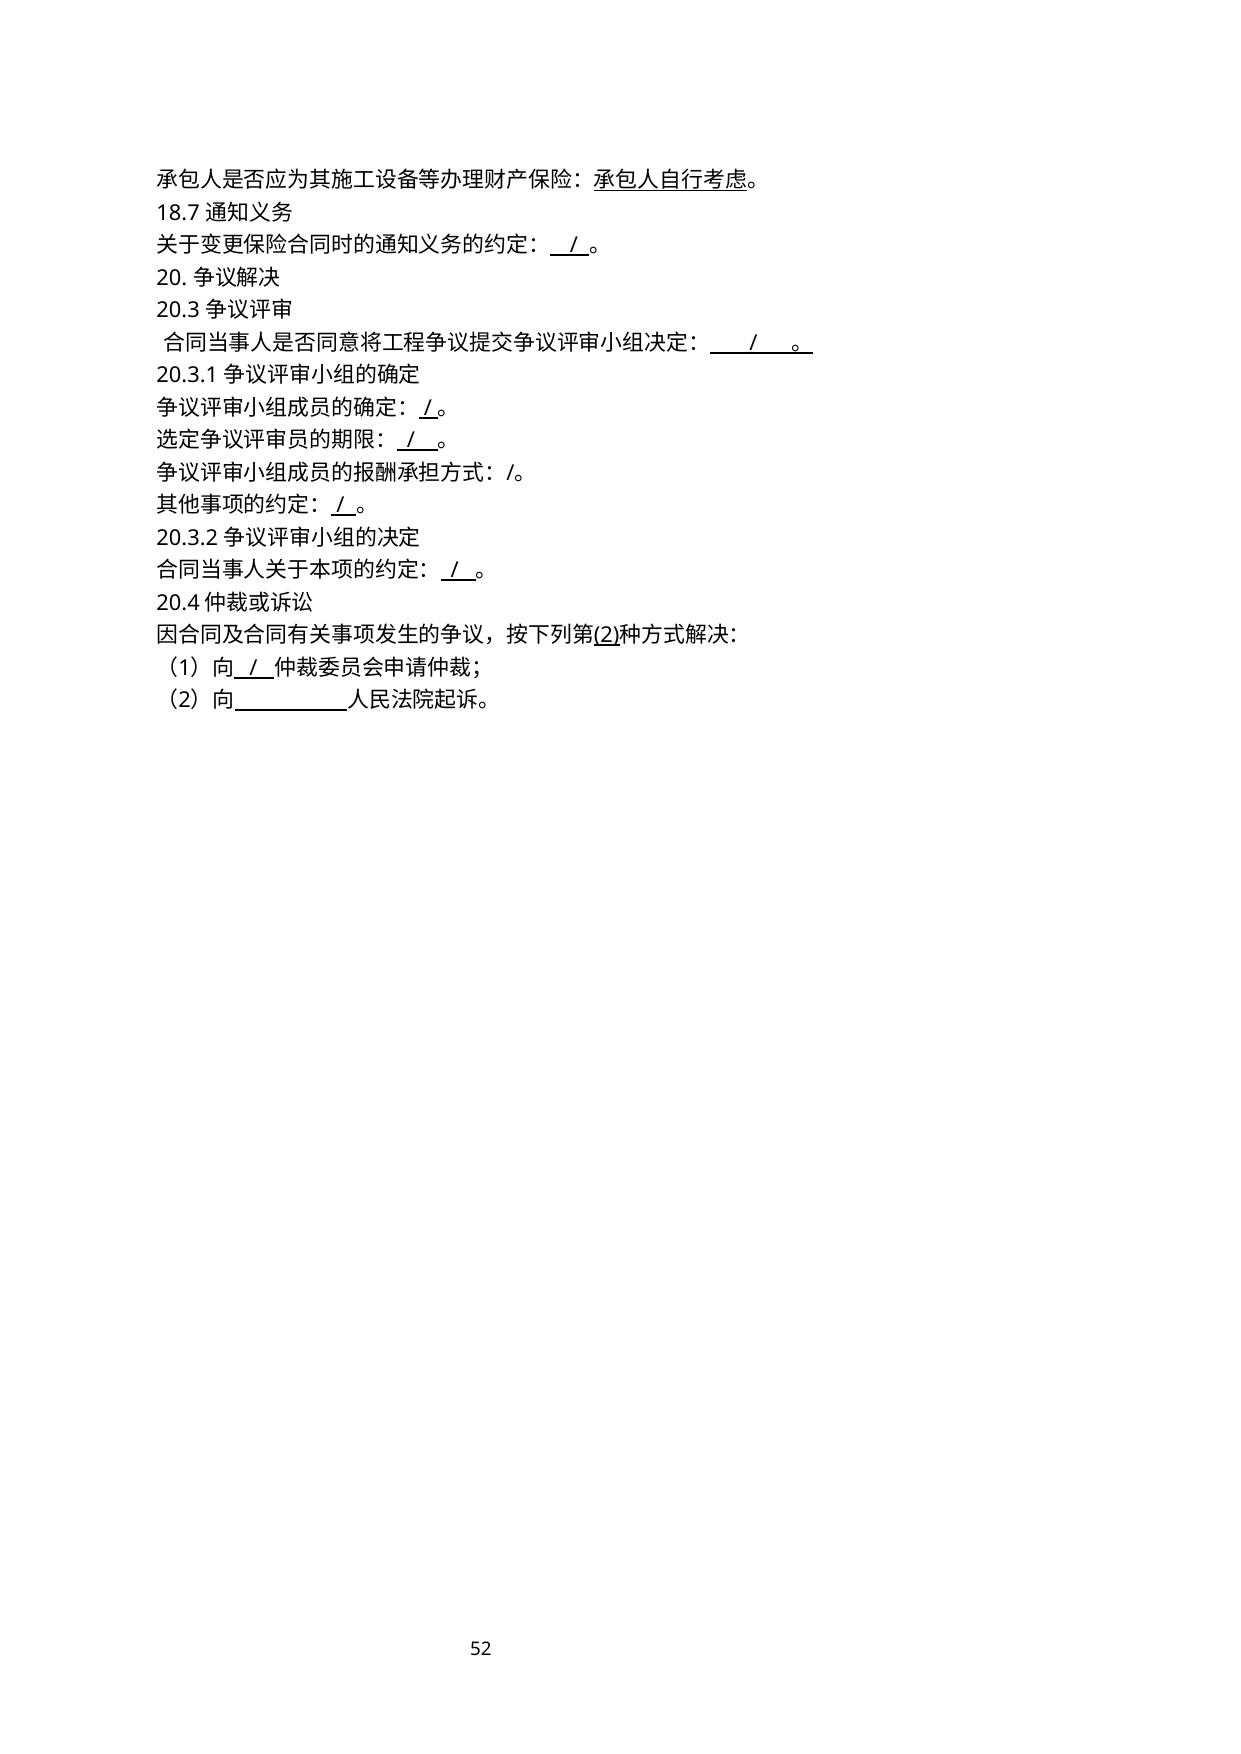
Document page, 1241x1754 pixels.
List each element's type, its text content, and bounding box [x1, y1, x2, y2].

text （1）向 / 仲裁委员会申请仲裁； [112, 649, 1128, 682]
text 因合同及合同有关事项发生的争议，按下列第(2)种方式解决： [112, 617, 1128, 649]
text （2）向 人民法院起诉。 [112, 682, 1128, 714]
subtitle 20. 争议解决 [112, 259, 1128, 292]
text 18.7 通知义务 [112, 194, 1128, 227]
text 争议评审小组成员的确定： / 。 [112, 389, 1128, 422]
text 合同当事人是否同意将工程争议提交争议评审小组决定： / 。 [130, 324, 1128, 357]
text 20.3.1 争议评审小组的确定 [112, 357, 1128, 389]
text 关于变更保险合同时的通知义务的约定： / 。 [112, 227, 1128, 259]
text 合同当事人关于本项的约定： / 。 [112, 552, 1128, 584]
text 20.4仲裁或诉讼 [112, 584, 1128, 617]
text 选定争议评审员的期限： / 。 [112, 422, 1128, 454]
text 争议评审小组成员的报酬承担方式：/。 [112, 454, 1128, 487]
text 承包人是否应为其施工设备等办理财产保险：承包人自行考虑。 [112, 162, 1128, 194]
text 20.3.2 争议评审小组的决定 [112, 519, 1128, 552]
text 20.3 争议评审 [112, 292, 1128, 324]
text 其他事项的约定： / 。 [112, 487, 1128, 519]
